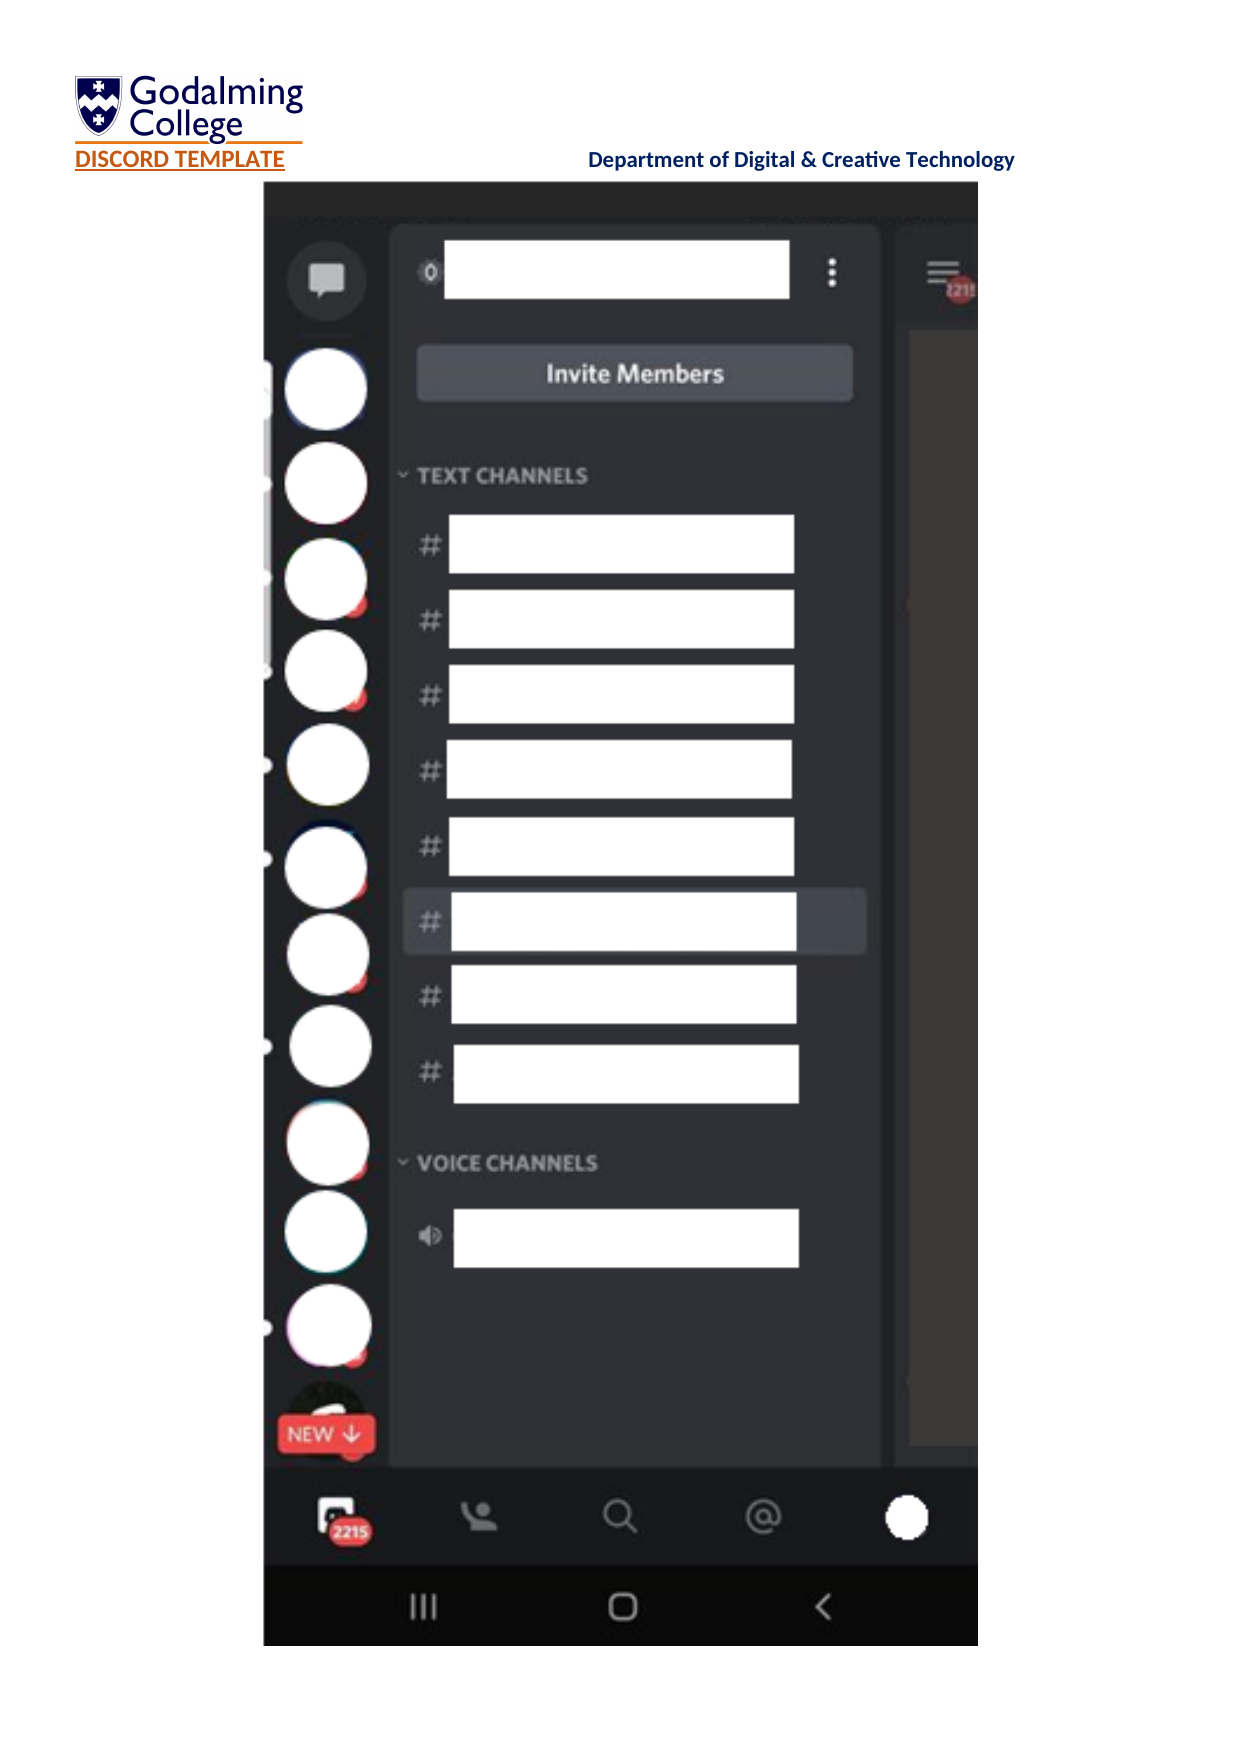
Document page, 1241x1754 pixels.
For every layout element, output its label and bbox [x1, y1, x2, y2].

picture [75, 73, 303, 144]
picture [262, 180, 978, 1646]
